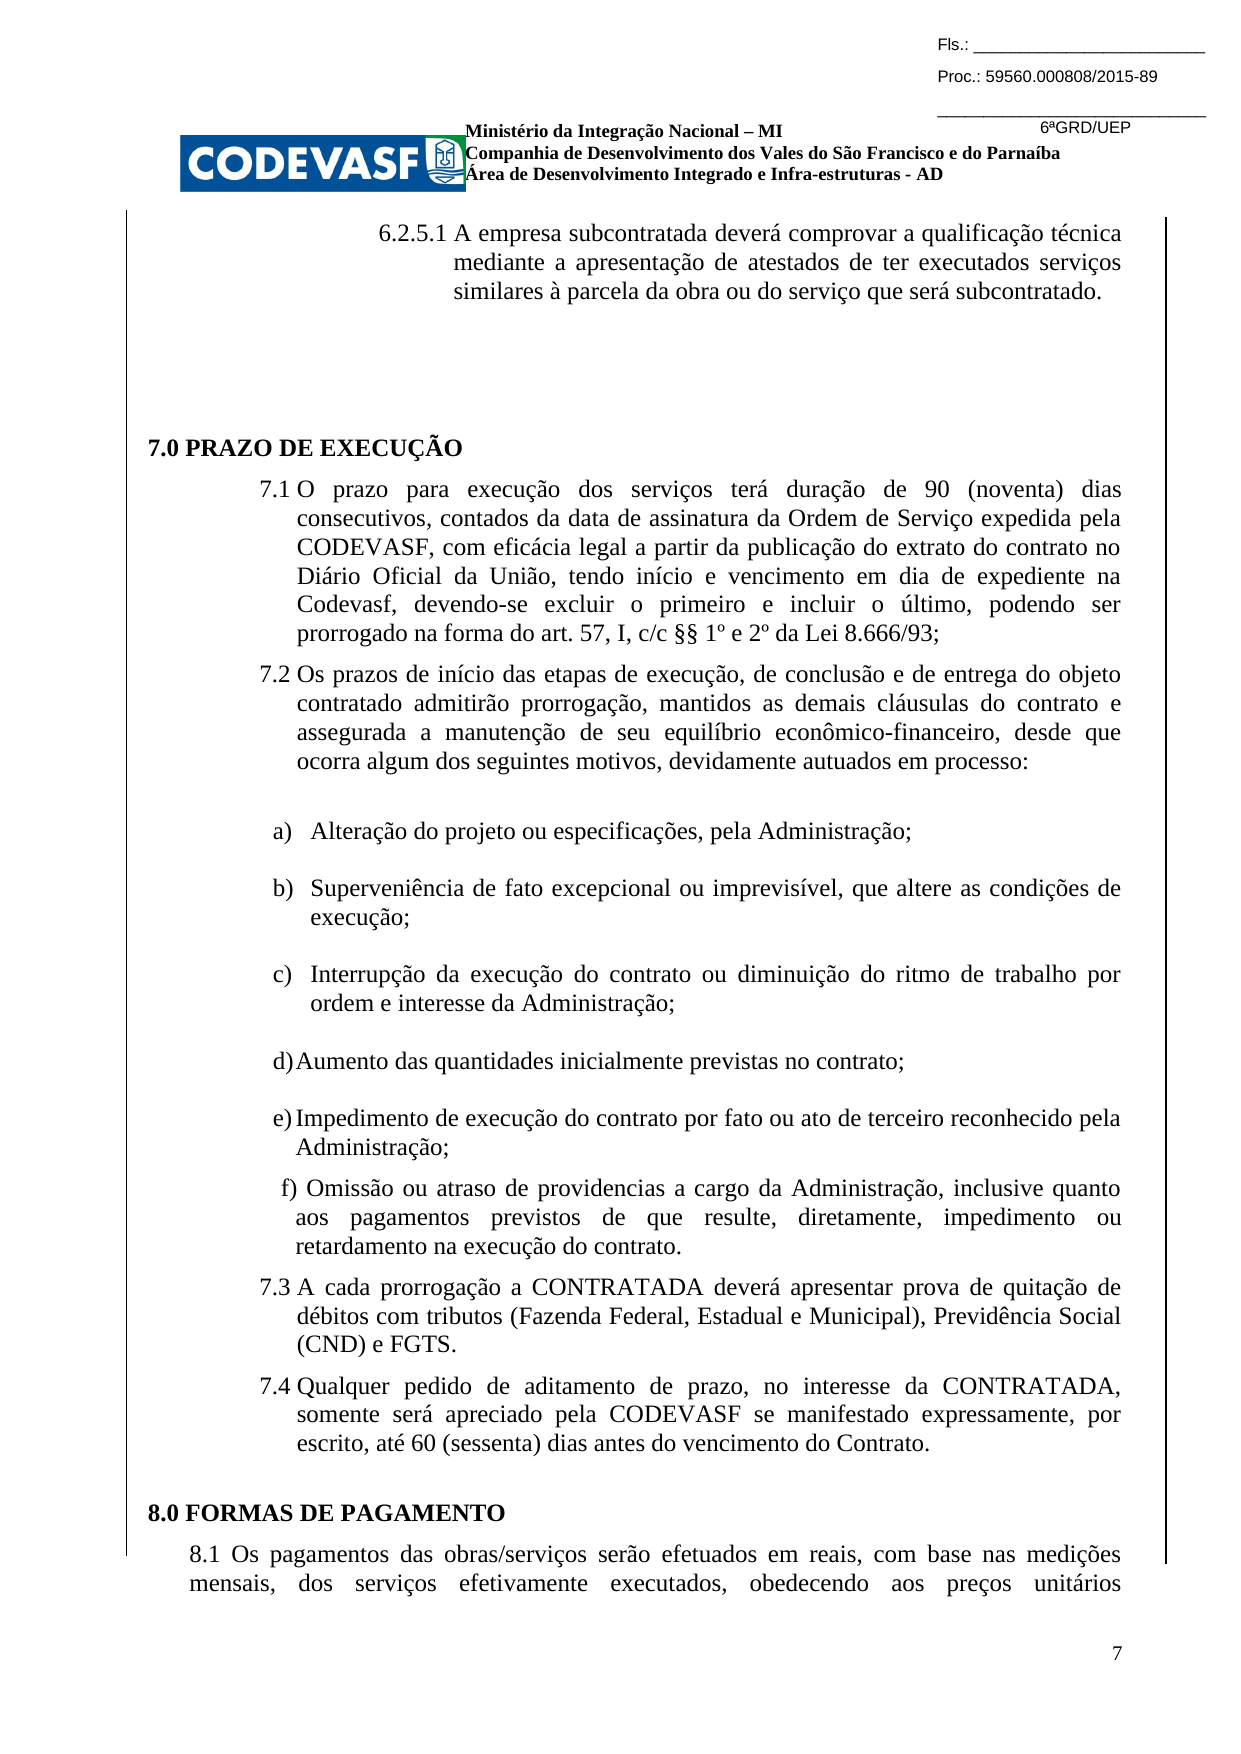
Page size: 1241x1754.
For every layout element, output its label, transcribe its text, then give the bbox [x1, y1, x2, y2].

list Alteração do projeto ou especificações, pela Administração; [273, 816, 1122, 844]
text f) Omissão ou atraso de providencias a cargo da Administração, inclusive quanto aos pagamentos previstos de que resulte, diretamente, impedimento ou retardamento na execução do contrato. [281, 1173, 1122, 1259]
list O prazo para execução dos serviços terá duração de 90 (noventa) dias consecutivos, contados da data de assinatura da Ordem de Serviço expedida pela CODEVASF, com eficácia legal a partir da publicação do extrato do contrato no Diário Oficial da União, tendo início e vencimento em dia de expediente na Codevasf, devendo-se excluir o primeiro e incluir o último, podendo ser prorrogado na forma do art. 57, I, c/c §§ 1º e 2º da Lei 8.666/93; [259, 474, 1122, 647]
list A cada prorrogação a CONTRATADA deverá apresentar prova de quitação de débitos com tributos (Fazenda Federal, Estadual e Municipal), Previdência Social (CND) e FGTS. [259, 1272, 1122, 1358]
list Os prazos de início das etapas de execução, de conclusão e de entrega do objeto contratado admitirão prorrogação, mantidos as demais cláusulas do contrato e assegurada a manutenção de seu equilíbrio econômico-financeiro, desde que ocorra algum dos seguintes motivos, devidamente autuados em processo: [259, 659, 1122, 774]
list FORMAS DE PAGAMENTO [148, 1498, 1122, 1527]
text d) Aumento das quantidades inicialmente previstas no contrato; [273, 1046, 1122, 1074]
list Qualquer pedido de aditamento de prazo, no interesse da CONTRATADA, somente será apreciado pela CODEVASF se manifestado expressamente, por escrito, até 60 (sessenta) dias antes do vencimento do Contrato. [259, 1371, 1122, 1457]
text e) Impedimento de execução do contrato por fato ou ato de terceiro reconhecido pela Administração; [273, 1103, 1122, 1161]
list Interrupção da execução do contrato ou diminuição do ritmo de trabalho por ordem e interesse da Administração; [273, 959, 1122, 1017]
picture [180, 135, 466, 192]
list Superveniência de fato excepcional ou imprevisível, que altere as condições de execução; [273, 873, 1122, 931]
list PRAZO DE EXECUÇÃO [148, 433, 1122, 462]
list A empresa subcontratada deverá comprovar a qualificação técnica mediante a apresentação de atestados de ter executados serviços similares à parcela da obra ou do serviço que será subcontratado. [378, 218, 1122, 305]
